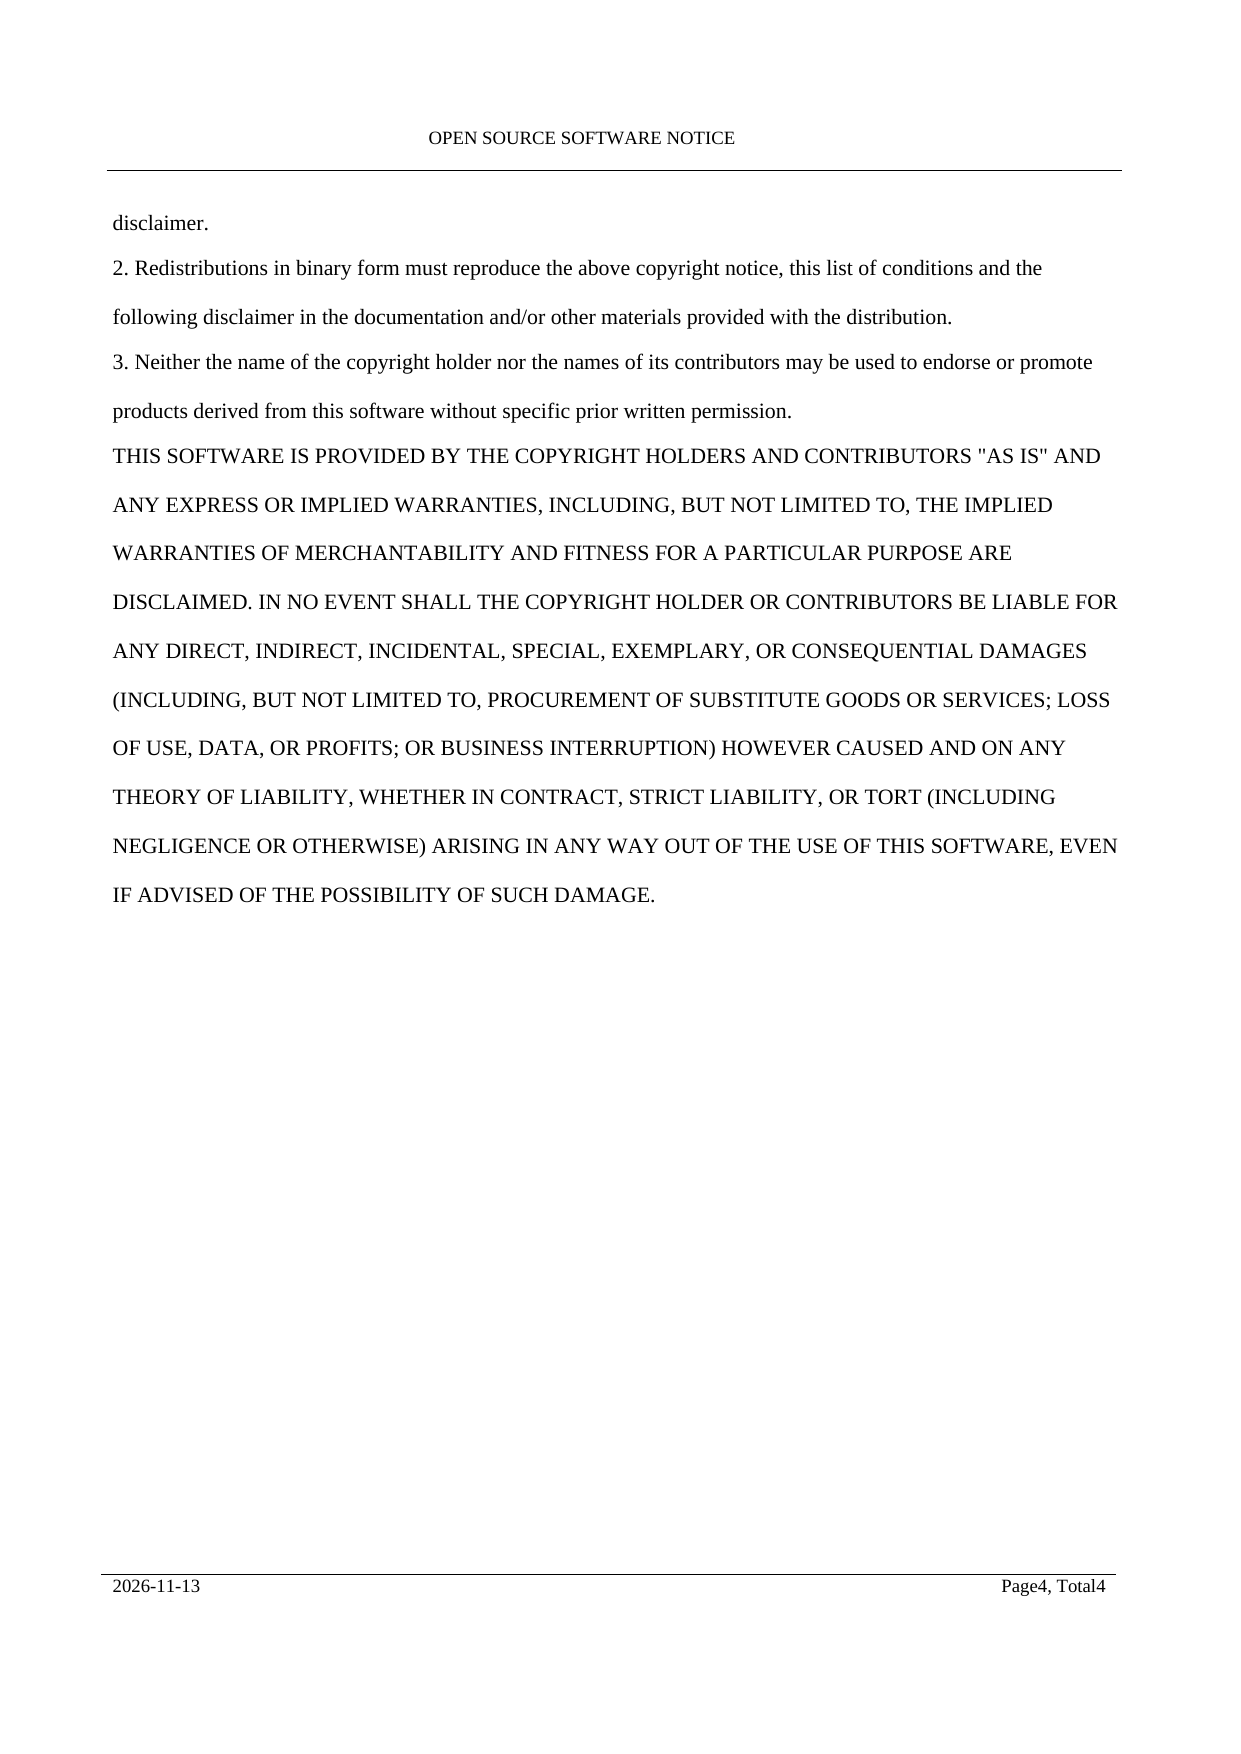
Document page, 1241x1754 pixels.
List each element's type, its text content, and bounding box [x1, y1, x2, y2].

text 2. Redistributions in binary form must reproduce the above copyright notice, this list of conditions and the following disclaimer in the documentation and/or other materials provided with the distribution. [112, 251, 1128, 333]
text 3. Neither the name of the copyright holder nor the names of its contributors may be used to endorse or promote products derived from this software without specific prior written permission. [112, 345, 1128, 427]
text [112, 206, 1128, 239]
text THIS SOFTWARE IS PROVIDED BY THE COPYRIGHT HOLDERS AND CONTRIBUTORS "AS IS" AND ANY EXPRESS OR IMPLIED WARRANTIES, INCLUDING, BUT NOT LIMITED TO, THE IMPLIED WARRANTIES OF MERCHANTABILITY AND FITNESS FOR A PARTICULAR PURPOSE ARE DISCLAIMED. IN NO EVENT SHALL THE COPYRIGHT HOLDER OR CONTRIBUTORS BE LIABLE FOR ANY DIRECT, INDIRECT, INCIDENTAL, SPECIAL, EXEMPLARY, OR CONSEQUENTIAL DAMAGES (INCLUDING, BUT NOT LIMITED TO, PROCUREMENT OF SUBSTITUTE GOODS OR SERVICES; LOSS OF USE, DATA, OR PROFITS; OR BUSINESS INTERRUPTION) HOWEVER CAUSED AND ON ANY THEORY OF LIABILITY, WHETHER IN CONTRACT, STRICT LIABILITY, OR TORT (INCLUDING NEGLIGENCE OR OTHERWISE) ARISING IN ANY WAY OUT OF THE USE OF THIS SOFTWARE, EVEN IF ADVISED OF THE POSSIBILITY OF SUCH DAMAGE. [112, 439, 1128, 959]
